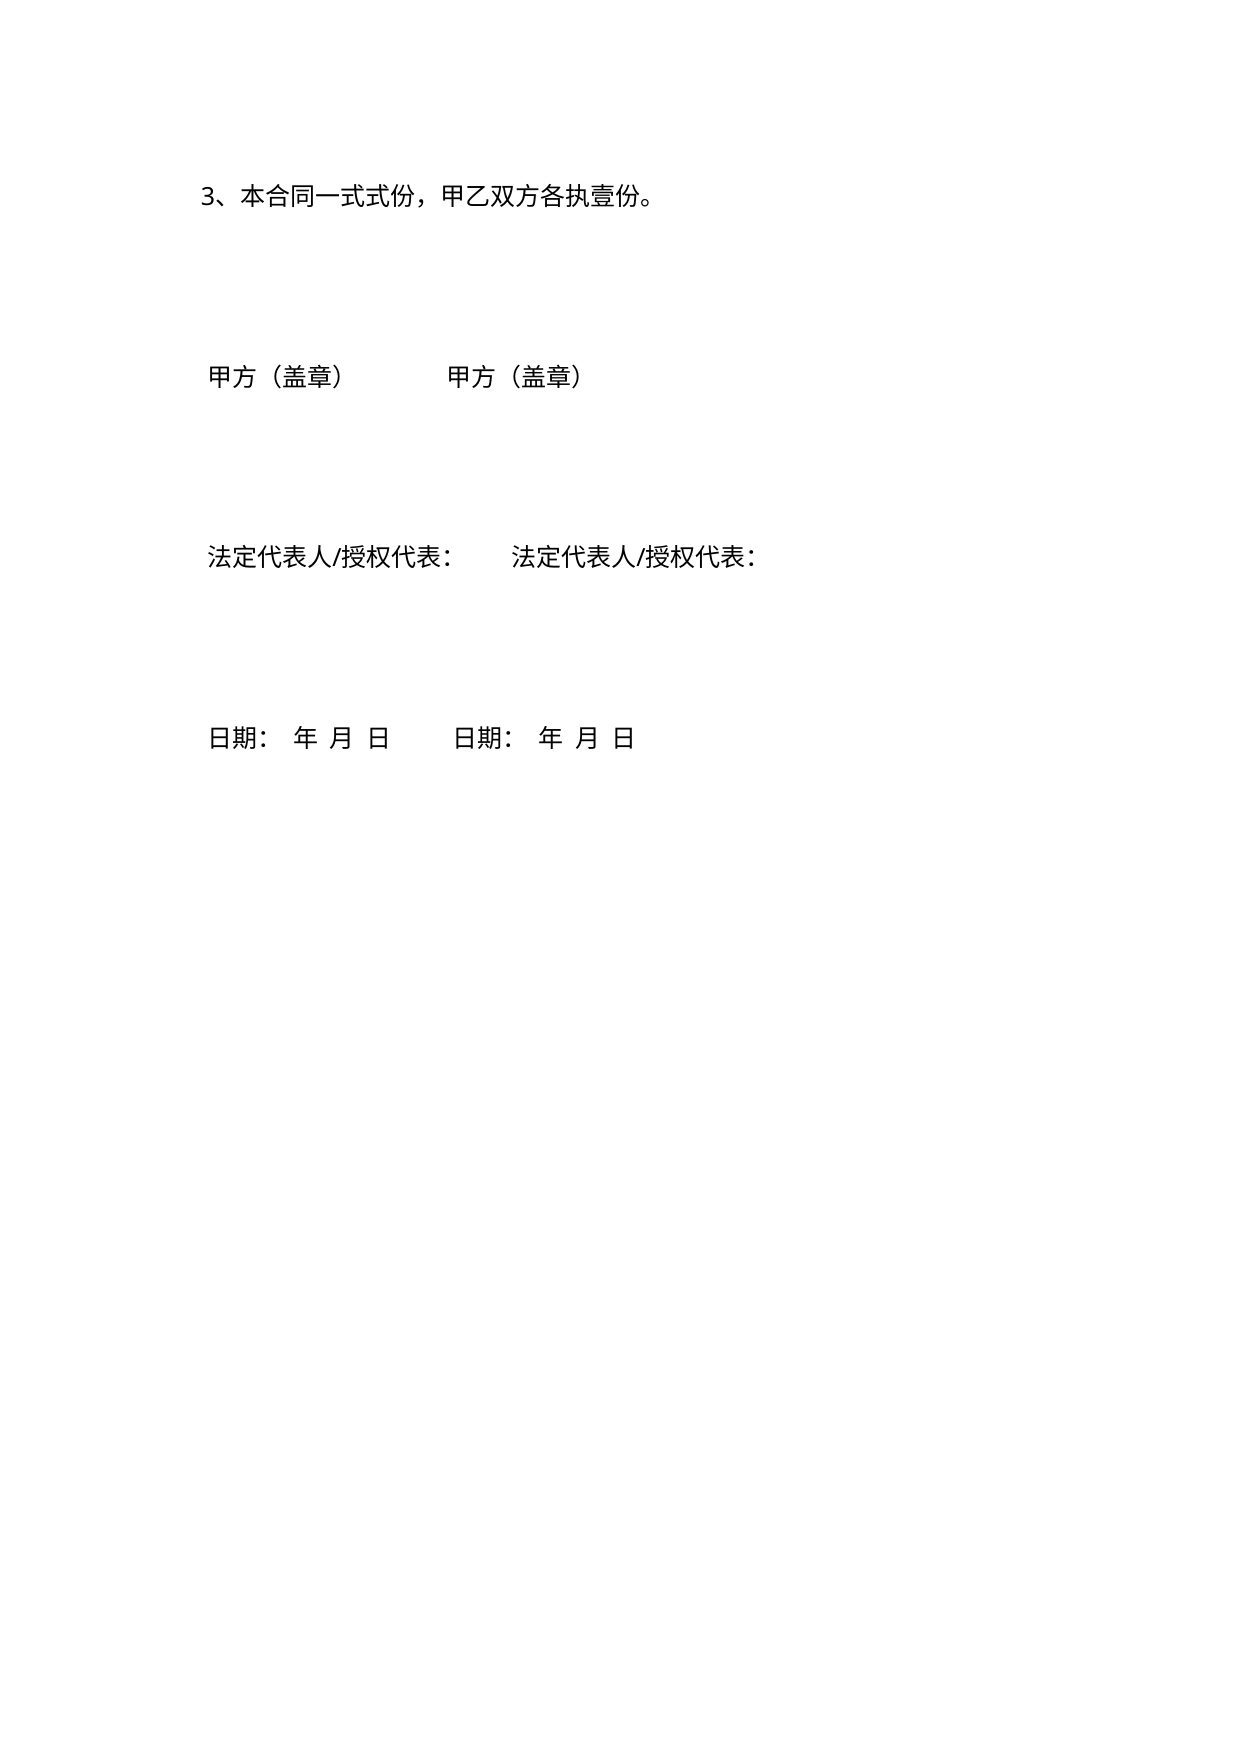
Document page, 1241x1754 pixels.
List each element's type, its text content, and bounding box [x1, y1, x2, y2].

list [187, 162, 1053, 227]
list 甲方（盖章） 甲方（盖章） [187, 245, 1053, 408]
list 日期： 年 月 日 日期： 年 月 日 [187, 606, 1053, 769]
list 法定代表人/授权代表： 法定代表人/授权代表： [187, 426, 1053, 588]
